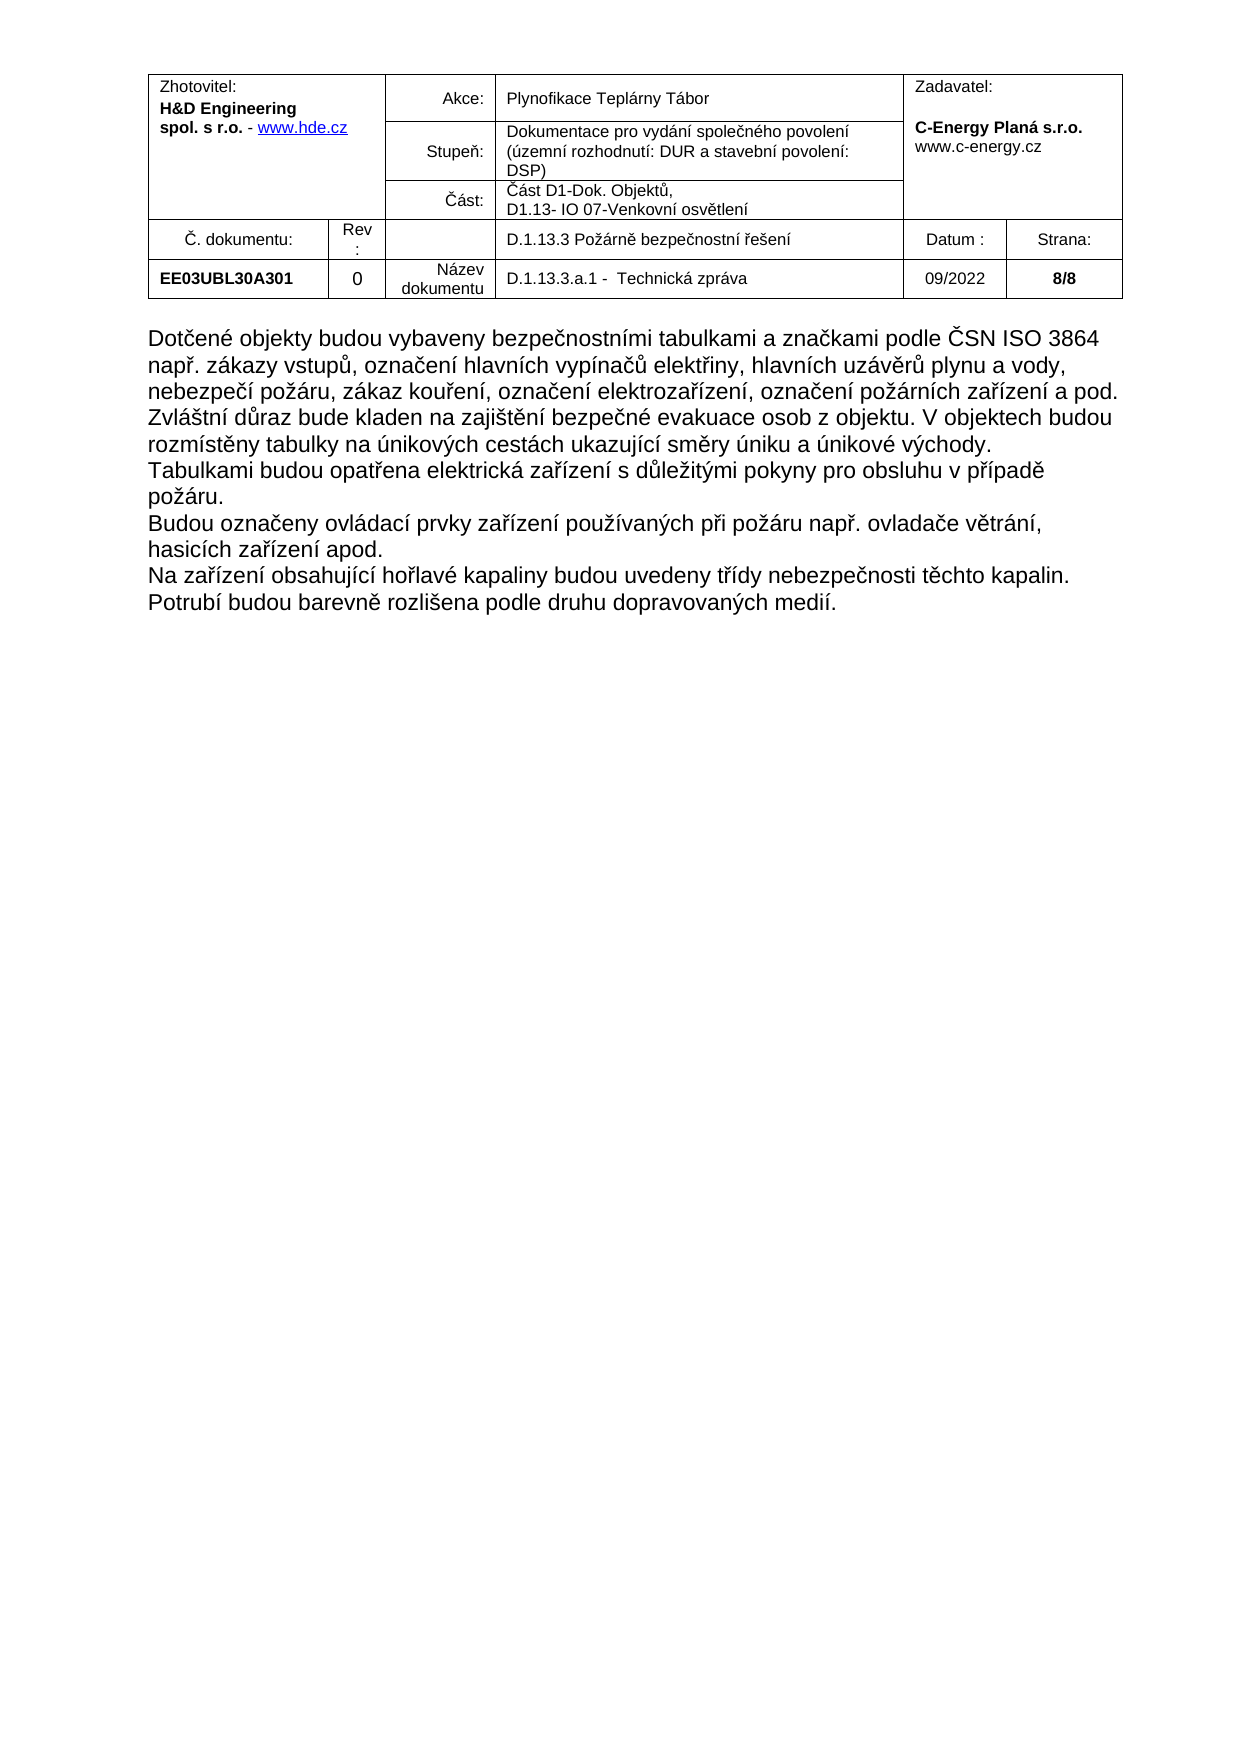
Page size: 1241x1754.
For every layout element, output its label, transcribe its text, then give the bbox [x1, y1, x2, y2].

text Zvláštní důraz bude kladen na zajištění bezpečné evakuace osob z objektu. V objektech budou rozmístěny tabulky na únikových cestách ukazující směry úniku a únikové východy. [148, 404, 1122, 457]
text Potrubí budou barevně rozlišena podle druhu dopravovaných medií. [148, 589, 1122, 615]
text Dotčené objekty budou vybaveny bezpečnostními tabulkami a značkami podle ČSN ISO 3864 např. zákazy vstupů, označení hlavních vypínačů elektřiny, hlavních uzávěrů plynu a vody, nebezpečí požáru, zákaz kouření, označení elektrozařízení, označení požárních zařízení a pod. [148, 325, 1122, 404]
text Budou označeny ovládací prvky zařízení používaných při požáru např. ovladače větrání, hasicích zařízení apod. [148, 510, 1122, 562]
text Na zařízení obsahující hořlavé kapaliny budou uvedeny třídy nebezpečnosti těchto kapalin. [148, 562, 1122, 589]
text Tabulkami budou opatřena elektrická zařízení s důležitými pokyny pro obsluhu v případě požáru. [148, 457, 1122, 510]
